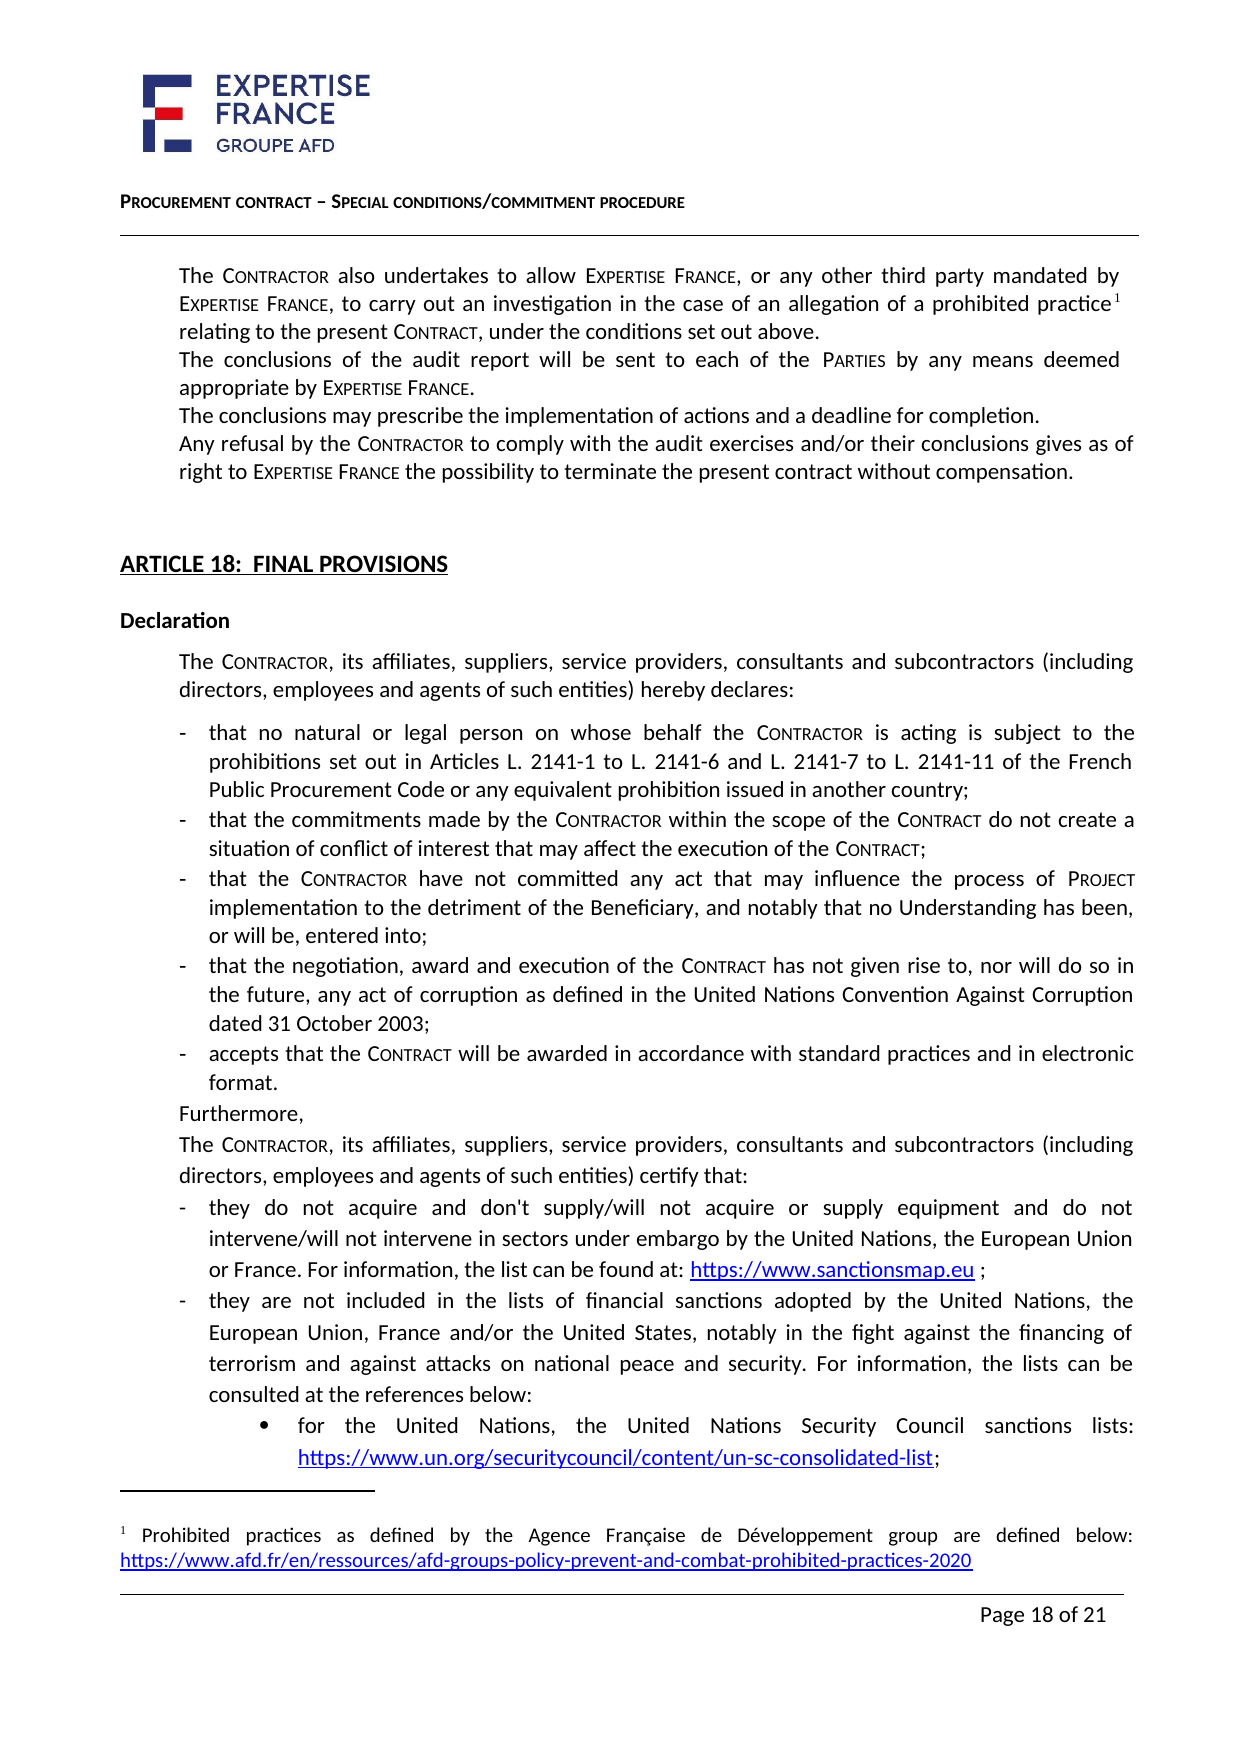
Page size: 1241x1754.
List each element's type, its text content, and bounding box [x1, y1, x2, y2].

list Final provisions [120, 548, 1135, 578]
subtitle Declaration [120, 603, 1135, 634]
list they do not acquire and don't supply/will not acquire or supply equipment and do not intervene/will not intervene in sectors under embargo by the United Nations, the European Union or France. For information, the list can be found at: https://www.sanctionsmap.eu ; [179, 1190, 1135, 1283]
list that the negotiation, award and execution of the Contract has not given rise to, nor will do so in the future, any act of corruption as defined in the United Nations Convention Against Corruption dated 31 October 2003; [179, 949, 1135, 1037]
list accepts that the Contract will be awarded in accordance with standard practices and in electronic format. [179, 1037, 1135, 1096]
list for the United Nations, the United Nations Security Council sanctions lists: https://www.un.org/securitycouncil/content/un-sc-consolidated-list; [260, 1408, 1135, 1471]
picture [120, 41, 397, 183]
text The Contractor, its affiliates, suppliers, service providers, consultants and subcontractors (including directors, employees and agents of such entities) hereby declares: [179, 647, 1135, 703]
text Furthermore, [179, 1096, 1135, 1127]
text The Contractor also undertakes to allow Expertise France, or any other third party mandated by Expertise France, to carry out an investigation in the case of an allegation of a prohibited practice relating to the present Contract, under the conditions set out above. [179, 261, 1121, 345]
list that no natural or legal person on whose behalf the Contractor is acting is subject to the prohibitions set out in Articles L. 2141-1 to L. 2141-6 and L. 2141-7 to L. 2141-11 of the French Public Procurement Code or any equivalent prohibition issued in another country; [179, 716, 1135, 803]
list that the Contractor have not committed any act that may influence the process of Project implementation to the detriment of the Beneficiary, and notably that no Understanding has been, or will be, entered into; [179, 862, 1135, 949]
list that the commitments made by the Contractor within the scope of the Contract do not create a situation of conflict of interest that may affect the execution of the Contract; [179, 803, 1135, 862]
text Any refusal by the Contractor to comply with the audit exercises and/or their conclusions gives as of right to Expertise France the possibility to terminate the present contract without compensation. [179, 429, 1135, 485]
text The conclusions of the audit report will be sent to each of the Parties by any means deemed appropriate by Expertise France. [179, 345, 1121, 401]
text The Contractor, its affiliates, suppliers, service providers, consultants and subcontractors (including directors, employees and agents of such entities) certify that: [179, 1127, 1135, 1190]
text The conclusions may prescribe the implementation of actions and a deadline for completion. [179, 401, 1121, 429]
list they are not included in the lists of financial sanctions adopted by the United Nations, the European Union, France and/or the United States, notably in the fight against the financing of terrorism and against attacks on national peace and security. For information, the lists can be consulted at the references below: [179, 1283, 1135, 1408]
